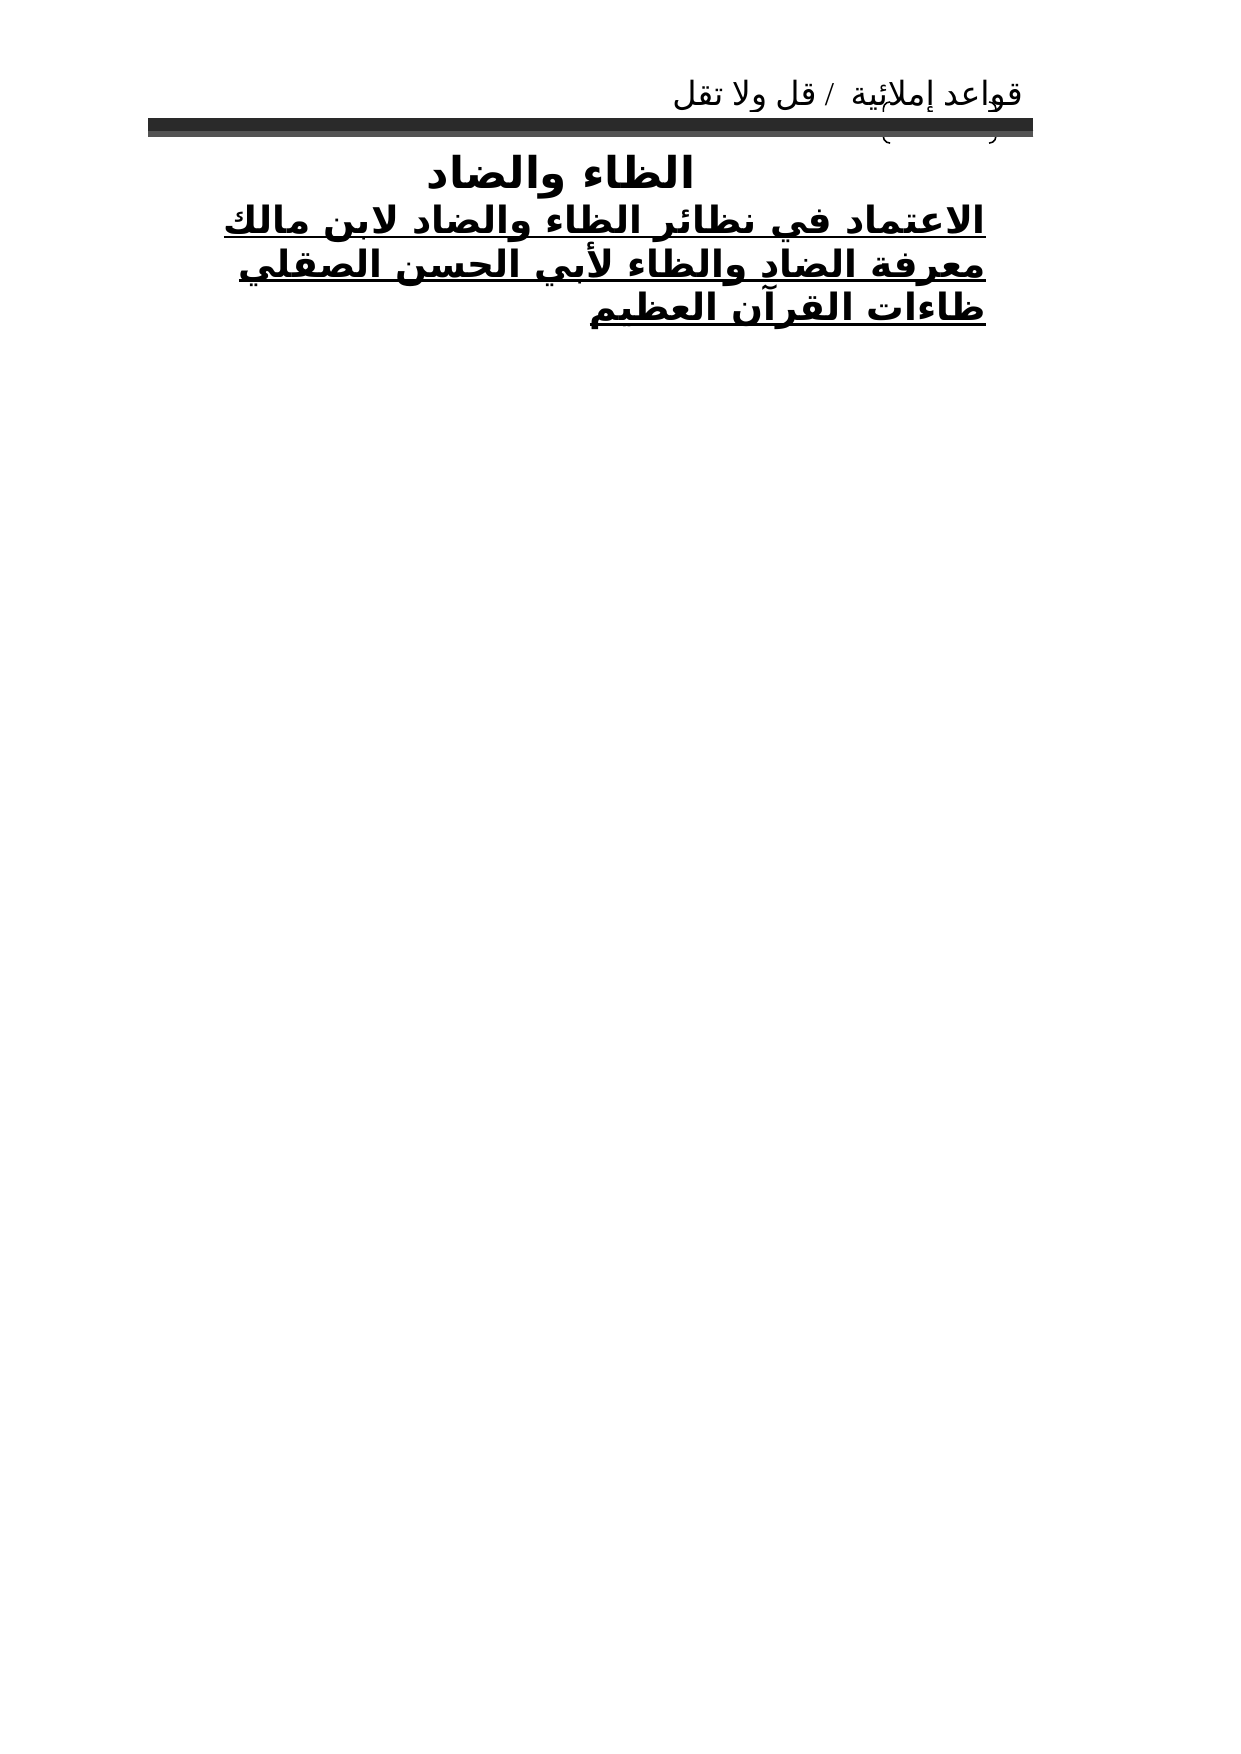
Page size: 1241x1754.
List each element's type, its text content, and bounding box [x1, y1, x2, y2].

text الاعتماد في نظائر الظاء والضاد لابن مالك [148, 199, 1033, 242]
text ظاءات القرآن العظيم [148, 286, 1033, 329]
subtitle الظاء والضاد [148, 148, 1033, 199]
text معرفة الضاد والظاء لأبي الحسن الصقلي [148, 242, 1033, 286]
